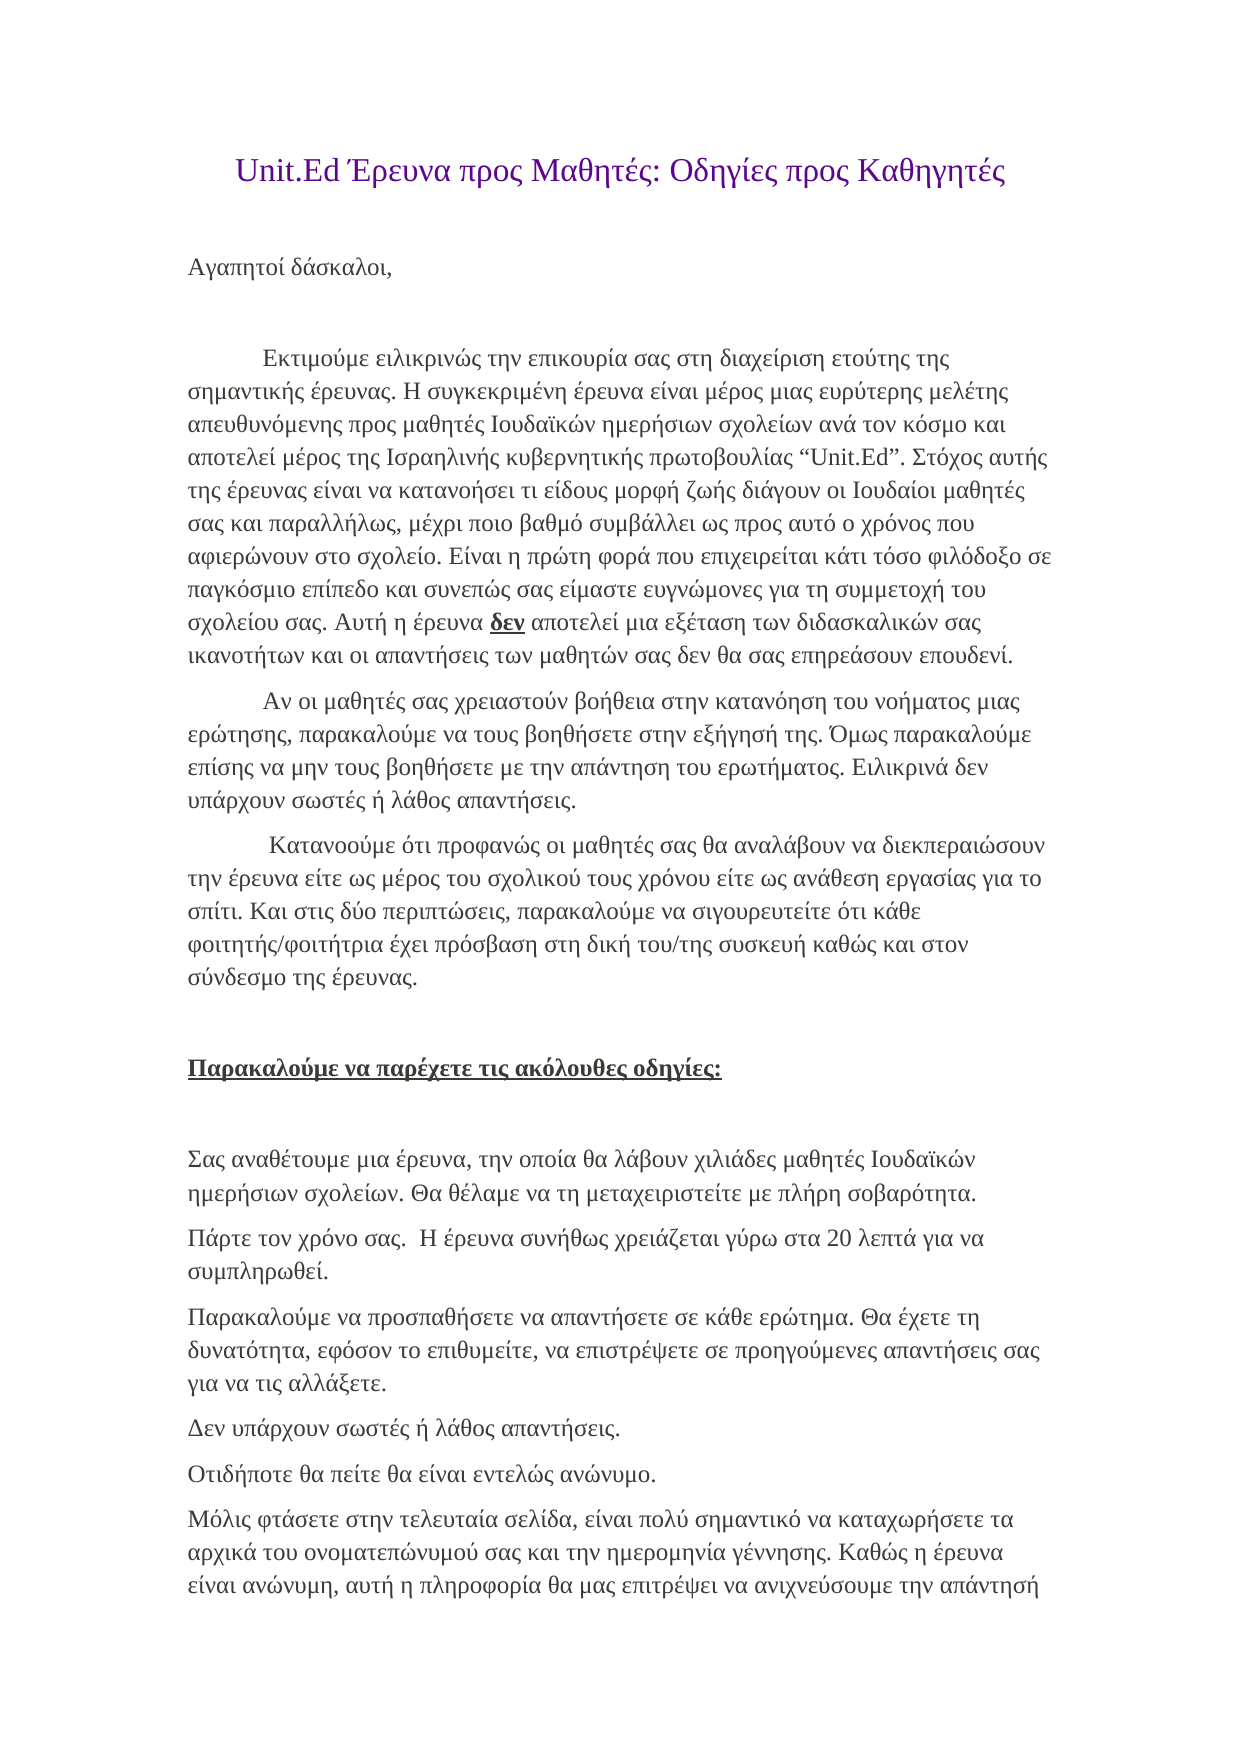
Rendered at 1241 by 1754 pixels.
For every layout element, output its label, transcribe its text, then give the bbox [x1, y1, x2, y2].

text Πάρτε τον χρόνο σας. Η έρευνα συνήθως χρειάζεται γύρω στα 20 λεπτά για να συμπληρωθεί. [187, 1223, 1053, 1285]
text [187, 1504, 1053, 1599]
text Παρακαλούμε να προσπαθήσετε να απαντήσετε σε κάθε ερώτημα. Θα έχετε τη δυνατότητα, εφόσον το επιθυμείτε, να επιστρέψετε σε προηγούμενες απαντήσεις σας για να τις αλλάξετε. [187, 1302, 1053, 1396]
text Unit.Ed Έρευνα προς Μαθητές: Οδηγίες προς Καθηγητές [187, 150, 1053, 188]
text Σας αναθέτουμε μια έρευνα, την οποία θα λάβουν χιλιάδες μαθητές Ιουδαϊκών ημερήσιων σχολείων. Θα θέλαμε να τη μεταχειριστείτε με πλήρη σοβαρότητα. [187, 1144, 1053, 1206]
text Αγαπητοί δάσκαλοι, [187, 252, 1053, 281]
text Κατανοούμε ότι προφανώς οι μαθητές σας θα αναλάβουν να διεκπεραιώσουν την έρευνα είτε ως μέρος του σχολικού τους χρόνου είτε ως ανάθεση εργασίας για το σπίτι. Και στις δύο περιπτώσεις, παρακαλούμε να σιγουρευτείτε ότι κάθε φοιτητής/φοιτήτρια έχει πρόσβαση στη δική του/της συσκευή καθώς και στον σύνδεσμο της έρευνας. [187, 830, 1053, 991]
text Αν οι μαθητές σας χρειαστούν βοήθεια στην κατανόηση του νοήματος μιας ερώτησης, παρακαλούμε να τους βοηθήσετε στην εξήγησή της. Όμως παρακαλούμε επίσης να μην τους βοηθήσετε με την απάντηση του ερωτήματος. Ειλικρινά δεν υπάρχουν σωστές ή λάθος απαντήσεις. [187, 686, 1053, 814]
text Εκτιμούμε ειλικρινώς την επικουρία σας στη διαχείριση ετούτης της σημαντικής έρευνας. Η συγκεκριμένη έρευνα είναι μέρος μιας ευρύτερης μελέτης απευθυνόμενης προς μαθητές Ιουδαϊκών ημερήσιων σχολείων ανά τον κόσμο και αποτελεί μέρος της Ισραηλινής κυβερνητικής πρωτοβουλίας “Unit.Ed”. Στόχος αυτής της έρευνας είναι να κατανοήσει τι είδους μορφή ζωής διάγουν οι Ιουδαίοι μαθητές σας και παραλλήλως, μέχρι ποιο βαθμό συμβάλλει ως προς αυτό ο χρόνος που αφιερώνουν στο σχολείο. Είναι η πρώτη φορά που επιχειρείται κάτι τόσο φιλόδοξο σε παγκόσμιο επίπεδο και συνεπώς σας είμαστε ευγνώμονες για τη συμμετοχή του σχολείου σας. Αυτή η έρευνα δεν αποτελεί μια εξέταση των διδασκαλικών σας ικανοτήτων και οι απαντήσεις των μαθητών σας δεν θα σας επηρεάσουν επουδενί. [187, 343, 1053, 669]
text Παρακαλούμε να παρέχετε τις ακόλουθες οδηγίες: [187, 1053, 1053, 1082]
text Οτιδήποτε θα πείτε θα είναι εντελώς ανώνυμο. [187, 1459, 1053, 1487]
text Δεν υπάρχουν σωστές ή λάθος απαντήσεις. [187, 1413, 1053, 1442]
